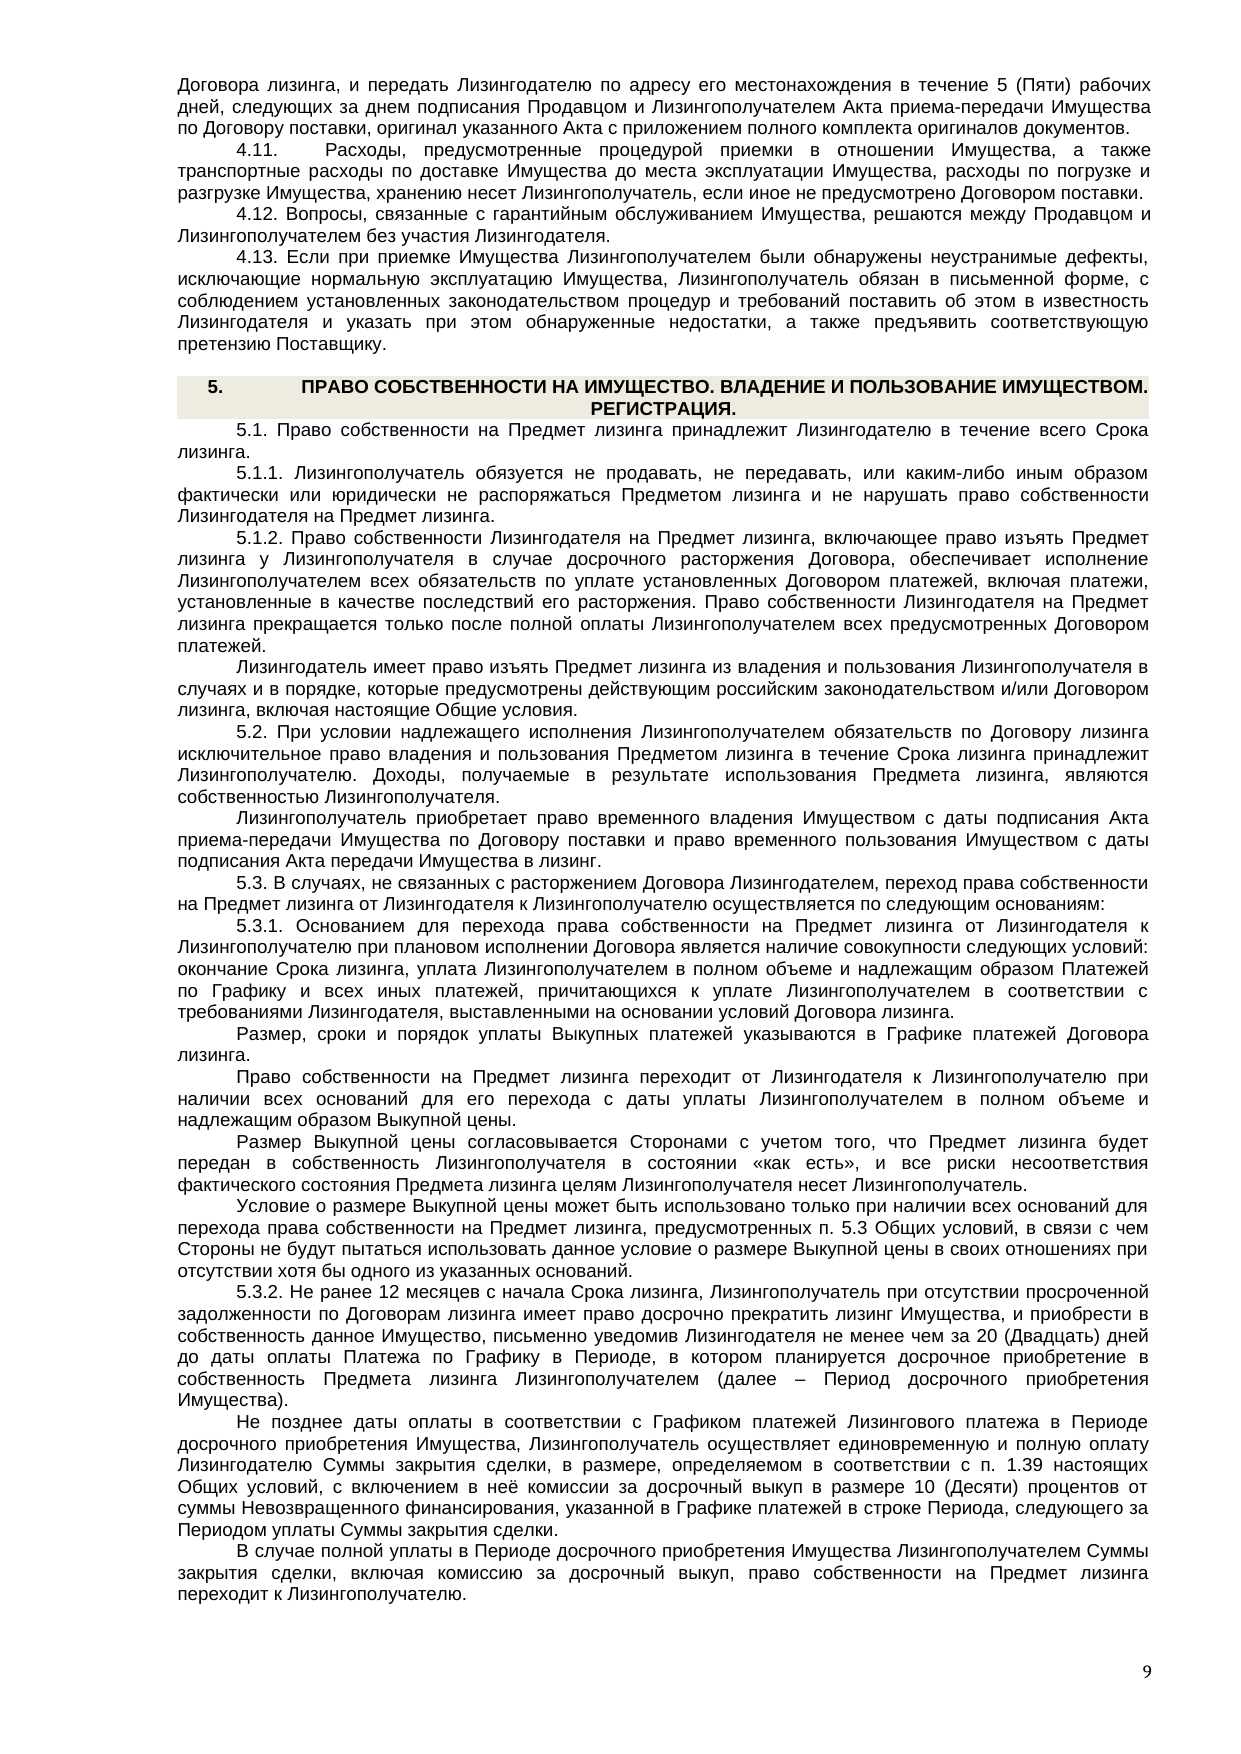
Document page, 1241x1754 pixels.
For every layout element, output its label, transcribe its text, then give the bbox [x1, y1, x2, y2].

text Лизингодатель имеет право изъять Предмет лизинга из владения и пользования Лизингополучателя в случаях и в порядке, которые предусмотрены действующим российским законодательством и/или Договором лизинга, включая настоящие Общие условия. [177, 656, 1149, 721]
list ПРАВО СОБСТВЕННОСТИ НА ИМУЩЕСТВО. ВЛАДЕНИЕ И ПОЛЬЗОВАНИЕ ИМУЩЕСТВОМ. РЕГИСТРАЦИЯ. [177, 376, 1149, 419]
text Размер, сроки и порядок уплаты Выкупных платежей указываются в Графике платежей Договора лизинга. [177, 1023, 1149, 1066]
text 4.11. Расходы, предусмотренные процедурой приемки в отношении Имущества, а также транспортные расходы по доставке Имущества до места эксплуатации Имущества, расходы по погрузке и разгрузке Имущества, хранению несет Лизингополучатель, если иное не предусмотрено Договором поставки. [177, 138, 1152, 203]
text 5.3.2. Не ранее 12 месяцев с начала Срока лизинга, Лизингополучатель при отсутствии просроченной задолженности по Договорам лизинга имеет право досрочно прекратить лизинг Имущества, и приобрести в собственность данное Имущество, письменно уведомив Лизингодателя не менее чем за 20 (Двадцать) дней до даты оплаты Платежа по Графику в Периоде, в котором планируется досрочное приобретение в собственность Предмета лизинга Лизингополучателем (далее – Период досрочного приобретения Имущества). [177, 1281, 1149, 1411]
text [177, 74, 1152, 138]
text Условие о размере Выкупной цены может быть использовано только при наличии всех оснований для перехода права собственности на Предмет лизинга, предусмотренных п. 5.3 Общих условий, в связи с чем Стороны не будут пытаться использовать данное условие о размере Выкупной цены в своих отношениях при отсутствии хотя бы одного из указанных оснований. [177, 1195, 1149, 1281]
text 5.1.1. Лизингополучатель обязуется не продавать, не передавать, или каким-либо иным образом фактически или юридически не распоряжаться Предметом лизинга и не нарушать право собственности Лизингодателя на Предмет лизинга. [177, 462, 1149, 527]
text 5.3.1. Основанием для перехода права собственности на Предмет лизинга от Лизингодателя к Лизингополучателю при плановом исполнении Договора является наличие совокупности следующих условий: окончание Срока лизинга, уплата Лизингополучателем в полном объеме и надлежащим образом Платежей по Графику и всех иных платежей, причитающихся к уплате Лизингополучателем в соответствии с требованиями Лизингодателя, выставленными на основании условий Договора лизинга. [177, 915, 1149, 1023]
text Право собственности на Предмет лизинга переходит от Лизингодателя к Лизингополучателю при наличии всех оснований для его перехода с даты уплаты Лизингополучателем в полном объеме и надлежащим образом Выкупной цены. [177, 1066, 1149, 1130]
text В случае полной уплаты в Периоде досрочного приобретения Имущества Лизингополучателем Суммы закрытия сделки, включая комиссию за досрочный выкуп, право собственности на Предмет лизинга переходит к Лизингополучателю. [177, 1540, 1149, 1605]
text 5.3. В случаях, не связанных с расторжением Договора Лизингодателем, переход права собственности на Предмет лизинга от Лизингодателя к Лизингополучателю осуществляется по следующим основаниям: [177, 872, 1149, 915]
text 4.12. Вопросы, связанные с гарантийным обслуживанием Имущества, решаются между Продавцом и Лизингополучателем без участия Лизингодателя. [177, 203, 1152, 246]
text Не позднее даты оплаты в соответствии с Графиком платежей Лизингового платежа в Периоде досрочного приобретения Имущества, Лизингополучатель осуществляет единовременную и полную оплату Лизингодателю Суммы закрытия сделки, в размере, определяемом в соответствии с п. 1.39 настоящих Общих условий, с включением в неё комиссии за досрочный выкуп в размере 10 (Десяти) процентов от суммы Невозвращенного финансирования, указанной в Графике платежей в строке Периода, следующего за Периодом уплаты Суммы закрытия сделки. [177, 1411, 1149, 1540]
text 5.1. Право собственности на Предмет лизинга принадлежит Лизингодателю в течение всего Срока лизинга. [177, 419, 1149, 462]
text Лизингополучатель приобретает право временного владения Имуществом с даты подписания Акта приема-передачи Имущества по Договору поставки и право временного пользования Имуществом с даты подписания Акта передачи Имущества в лизинг. [177, 807, 1149, 872]
text 5.1.2. Право собственности Лизингодателя на Предмет лизинга, включающее право изъять Предмет лизинга у Лизингополучателя в случае досрочного расторжения Договора, обеспечивает исполнение Лизингополучателем всех обязательств по уплате установленных Договором платежей, включая платежи, установленные в качестве последствий его расторжения. Право собственности Лизингодателя на Предмет лизинга прекращается только после полной оплаты Лизингополучателем всех предусмотренных Договором платежей. [177, 527, 1149, 656]
text 5.2. При условии надлежащего исполнения Лизингополучателем обязательств по Договору лизинга исключительное право владения и пользования Предметом лизинга в течение Срока лизинга принадлежит Лизингополучателю. Доходы, получаемые в результате использования Предмета лизинга, являются собственностью Лизингополучателя. [177, 721, 1149, 807]
text Размер Выкупной цены согласовывается Сторонами с учетом того, что Предмет лизинга будет передан в собственность Лизингополучателя в состоянии «как есть», и все риски несоответствия фактического состояния Предмета лизинга целям Лизингополучателя несет Лизингополучатель. [177, 1130, 1149, 1195]
text 4.13. Если при приемке Имущества Лизингополучателем были обнаружены неустранимые дефекты, исключающие нормальную эксплуатацию Имущества, Лизингополучатель обязан в письменной форме, с соблюдением установленных законодательством процедур и требований поставить об этом в известность Лизингодателя и указать при этом обнаруженные недостатки, а также предъявить соответствующую претензию Поставщику. [177, 246, 1149, 354]
